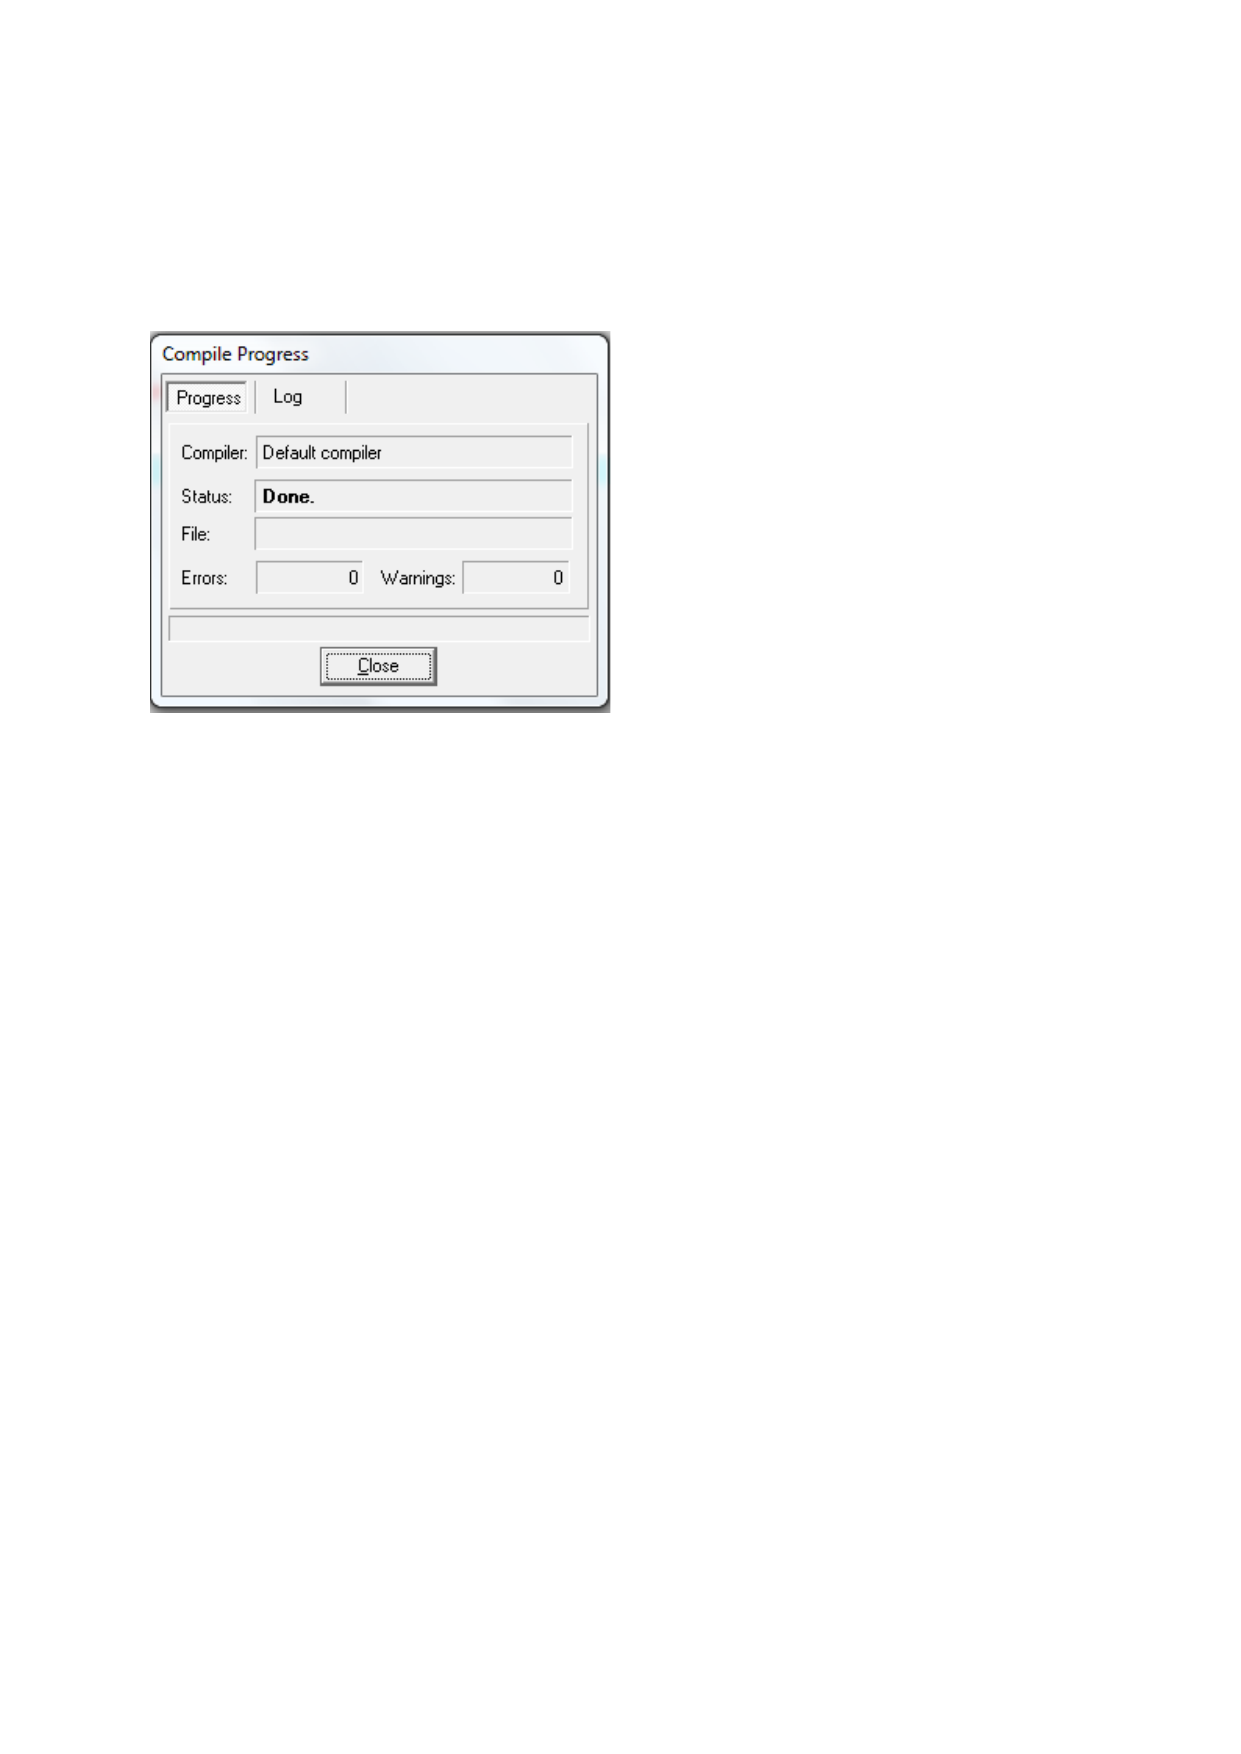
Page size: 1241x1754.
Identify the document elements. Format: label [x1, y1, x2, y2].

picture [150, 331, 611, 713]
